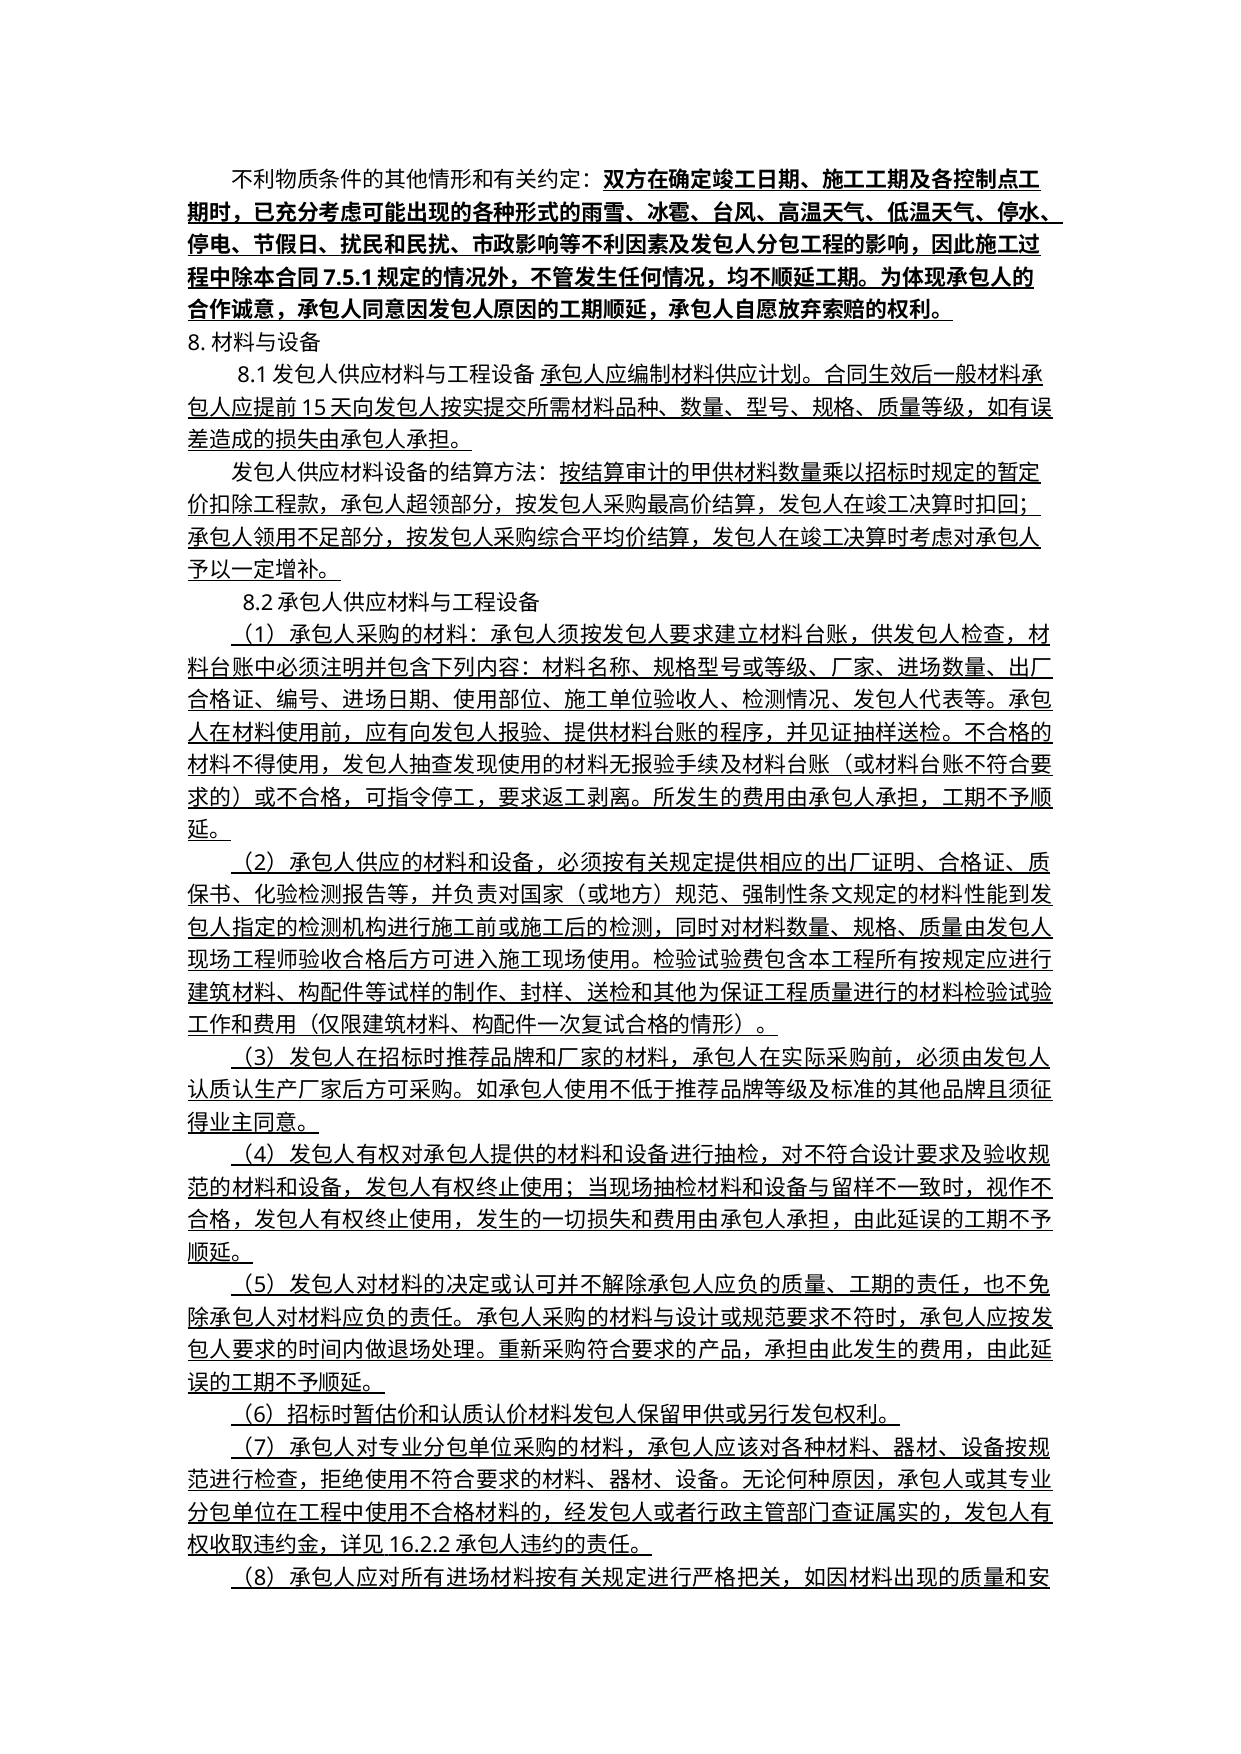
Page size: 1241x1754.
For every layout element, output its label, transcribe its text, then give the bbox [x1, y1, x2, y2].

text （2）承包人供应的材料和设备，必须按有关规定提供相应的出厂证明、合格证、质保书、化验检测报告等，并负责对国家（或地方）规范、强制性条文规定的材料性能到发包人指定的检测机构进行施工前或施工后的检测，同时对材料数量、规格、质量由发包人现场工程师验收合格后方可进入施工现场使用。检验试验费包含本工程所有按规定应进行建筑材料、构配件等试样的制作、封样、送检和其他为保证工程质量进行的材料检验试验工作和费用（仅限建筑材料、构配件一次复试合格的情形）。 [187, 938, 1053, 970]
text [187, 1559, 1053, 1592]
text （7）承包人对专业分包单位采购的材料，承包人应该对各种材料、器材、设备按规范进行检查，拒绝使用不符合要求的材料、器材、设备。无论何种原因，承包人或其专业分包单位在工程中使用不合格材料的，经发包人或者行政主管部门查证属实的，发包人有权收取违约金，详见16.2.2承包人违约的责任。 [187, 1491, 1053, 1522]
text （2）承包人供应的材料和设备，必须按有关规定提供相应的出厂证明、合格证、质保书、化验检测报告等，并负责对国家（或地方）规范、强制性条文规定的材料性能到发包人指定的检测机构进行施工前或施工后的检测，同时对材料数量、规格、质量由发包人现场工程师验收合格后方可进入施工现场使用。检验试验费包含本工程所有按规定应进行建筑材料、构配件等试样的制作、封样、送检和其他为保证工程质量进行的材料检验试验工作和费用（仅限建筑材料、构配件一次复试合格的情形）。 [187, 1003, 1053, 1039]
text （3）发包人在招标时推荐品牌和厂家的材料，承包人在实际采购前，必须由发包人认质认生产厂家后方可采购。如承包人使用不低于推荐品牌等级及标准的其他品牌且须征得业主同意。 [187, 1101, 1053, 1137]
text （3）发包人在招标时推荐品牌和厂家的材料，承包人在实际采购前，必须由发包人认质认生产厂家后方可采购。如承包人使用不低于推荐品牌等级及标准的其他品牌且须征得业主同意。 [187, 1039, 1053, 1100]
text 8.1发包人供应材料与工程设备 承包人应编制材料供应计划。合同生效后一般材料承包人应提前15天向发包人按实提交所需材料品种、数量、型号、规格、质量等级，如有误差造成的损失由承包人承担。 [187, 418, 1053, 454]
text 8.1发包人供应材料与工程设备 承包人应编制材料供应计划。合同生效后一般材料承包人应提前15天向发包人按实提交所需材料品种、数量、型号、规格、质量等级，如有误差造成的损失由承包人承担。 [187, 357, 1053, 417]
text （2）承包人供应的材料和设备，必须按有关规定提供相应的出厂证明、合格证、质保书、化验检测报告等，并负责对国家（或地方）规范、强制性条文规定的材料性能到发包人指定的检测机构进行施工前或施工后的检测，同时对材料数量、规格、质量由发包人现场工程师验收合格后方可进入施工现场使用。检验试验费包含本工程所有按规定应进行建筑材料、构配件等试样的制作、封样、送检和其他为保证工程质量进行的材料检验试验工作和费用（仅限建筑材料、构配件一次复试合格的情形）。 [187, 906, 1053, 937]
text （1）承包人采购的材料：承包人须按发包人要求建立材料台账，供发包人检查，材料台账中必须注明并包含下列内容：材料名称、规格型号或等级、厂家、进场数量、出厂合格证、编号、进场日期、使用部位、施工单位验收人、检测情况、发包人代表等。承包人在材料使用前，应有向发包人报验、提供材料台账的程序，并见证抽样送检。不合格的材料不得使用，发包人抽查发现使用的材料无报验手续及材料台账（或材料台账不符合要求的）或不合格，可指令停工，要求返工剥离。所发生的费用由承包人承担，工期不予顺延。 [187, 808, 1053, 844]
text （7）承包人对专业分包单位采购的材料，承包人应该对各种材料、器材、设备按规范进行检查，拒绝使用不符合要求的材料、器材、设备。无论何种原因，承包人或其专业分包单位在工程中使用不合格材料的，经发包人或者行政主管部门查证属实的，发包人有权收取违约金，详见16.2.2承包人违约的责任。 [187, 1523, 1053, 1559]
text 不利物质条件的其他情形和有关约定：双方在确定竣工日期、施工工期及各控制点工期时，已充分考虑可能出现的各种形式的雨雪、冰雹、台风、高温天气、低温天气、停水、停电、节假日、扰民和民扰、市政影响等不利因素及发包人分包工程的影响，因此施工过程中除本合同7.5.1规定的情况外，不管发生任何情况，均不顺延工期。为体现承包人的合作诚意，承包人同意因发包人原因的工期顺延，承包人自愿放弃索赔的权利。 [187, 223, 1053, 324]
text 不利物质条件的其他情形和有关约定：双方在确定竣工日期、施工工期及各控制点工期时，已充分考虑可能出现的各种形式的雨雪、冰雹、台风、高温天气、低温天气、停水、停电、节假日、扰民和民扰、市政影响等不利因素及发包人分包工程的影响，因此施工过程中除本合同7.5.1规定的情况外，不管发生任何情况，均不顺延工期。为体现承包人的合作诚意，承包人同意因发包人原因的工期顺延，承包人自愿放弃索赔的权利。 [187, 162, 1053, 222]
text （4）发包人有权对承包人提供的材料和设备进行抽检，对不符合设计要求及验收规范的材料和设备，发包人有权终止使用；当现场抽检材料和设备与留样不一致时，视作不合格，发包人有权终止使用，发生的一切损失和费用由承包人承担，由此延误的工期不予顺延。 [187, 1198, 1053, 1230]
text 8.2承包人供应材料与工程设备 [187, 584, 1053, 617]
text （1）承包人采购的材料：承包人须按发包人要求建立材料台账，供发包人检查，材料台账中必须注明并包含下列内容：材料名称、规格型号或等级、厂家、进场数量、出厂合格证、编号、进场日期、使用部位、施工单位验收人、检测情况、发包人代表等。承包人在材料使用前，应有向发包人报验、提供材料台账的程序，并见证抽样送检。不合格的材料不得使用，发包人抽查发现使用的材料无报验手续及材料台账（或材料台账不符合要求的）或不合格，可指令停工，要求返工剥离。所发生的费用由承包人承担，工期不予顺延。 [187, 617, 1053, 677]
text （4）发包人有权对承包人提供的材料和设备进行抽检，对不符合设计要求及验收规范的材料和设备，发包人有权终止使用；当现场抽检材料和设备与留样不一致时，视作不合格，发包人有权终止使用，发生的一切损失和费用由承包人承担，由此延误的工期不予顺延。 [187, 1231, 1053, 1267]
text （4）发包人有权对承包人提供的材料和设备进行抽检，对不符合设计要求及验收规范的材料和设备，发包人有权终止使用；当现场抽检材料和设备与留样不一致时，视作不合格，发包人有权终止使用，发生的一切损失和费用由承包人承担，由此延误的工期不予顺延。 [187, 1137, 1053, 1197]
text （2）承包人供应的材料和设备，必须按有关规定提供相应的出厂证明、合格证、质保书、化验检测报告等，并负责对国家（或地方）规范、强制性条文规定的材料性能到发包人指定的检测机构进行施工前或施工后的检测，同时对材料数量、规格、质量由发包人现场工程师验收合格后方可进入施工现场使用。检验试验费包含本工程所有按规定应进行建筑材料、构配件等试样的制作、封样、送检和其他为保证工程质量进行的材料检验试验工作和费用（仅限建筑材料、构配件一次复试合格的情形）。 [187, 971, 1053, 1002]
text 8. 材料与设备 [187, 324, 1053, 357]
text （7）承包人对专业分包单位采购的材料，承包人应该对各种材料、器材、设备按规范进行检查，拒绝使用不符合要求的材料、器材、设备。无论何种原因，承包人或其专业分包单位在工程中使用不合格材料的，经发包人或者行政主管部门查证属实的，发包人有权收取违约金，详见16.2.2承包人违约的责任。 [187, 1429, 1053, 1490]
text （5）发包人对材料的决定或认可并不解除承包人应负的质量、工期的责任，也不免除承包人对材料应负的责任。承包人采购的材料与设计或规范要求不符时，承包人应按发包人要求的时间内做退场处理。重新采购符合要求的产品，承担由此发生的费用，由此延误的工期不予顺延。 [187, 1361, 1053, 1397]
text （2）承包人供应的材料和设备，必须按有关规定提供相应的出厂证明、合格证、质保书、化验检测报告等，并负责对国家（或地方）规范、强制性条文规定的材料性能到发包人指定的检测机构进行施工前或施工后的检测，同时对材料数量、规格、质量由发包人现场工程师验收合格后方可进入施工现场使用。检验试验费包含本工程所有按规定应进行建筑材料、构配件等试样的制作、封样、送检和其他为保证工程质量进行的材料检验试验工作和费用（仅限建筑材料、构配件一次复试合格的情形）。 [187, 844, 1053, 905]
text 发包人供应材料设备的结算方法：按结算审计的甲供材料数量乘以招标时规定的暂定价扣除工程款，承包人超领部分，按发包人采购最高价结算，发包人在竣工决算时扣回；承包人领用不足部分，按发包人采购综合平均价结算，发包人在竣工决算时考虑对承包人予以一定增补。 [187, 454, 1053, 584]
text （6）招标时暂估价和认质认价材料发包人保留甲供或另行发包权利。 [187, 1397, 1053, 1429]
text （5）发包人对材料的决定或认可并不解除承包人应负的质量、工期的责任，也不免除承包人对材料应负的责任。承包人采购的材料与设计或规范要求不符时，承包人应按发包人要求的时间内做退场处理。重新采购符合要求的产品，承担由此发生的费用，由此延误的工期不予顺延。 [187, 1328, 1053, 1360]
text （5）发包人对材料的决定或认可并不解除承包人应负的质量、工期的责任，也不免除承包人对材料应负的责任。承包人采购的材料与设计或规范要求不符时，承包人应按发包人要求的时间内做退场处理。重新采购符合要求的产品，承担由此发生的费用，由此延误的工期不予顺延。 [187, 1267, 1053, 1327]
